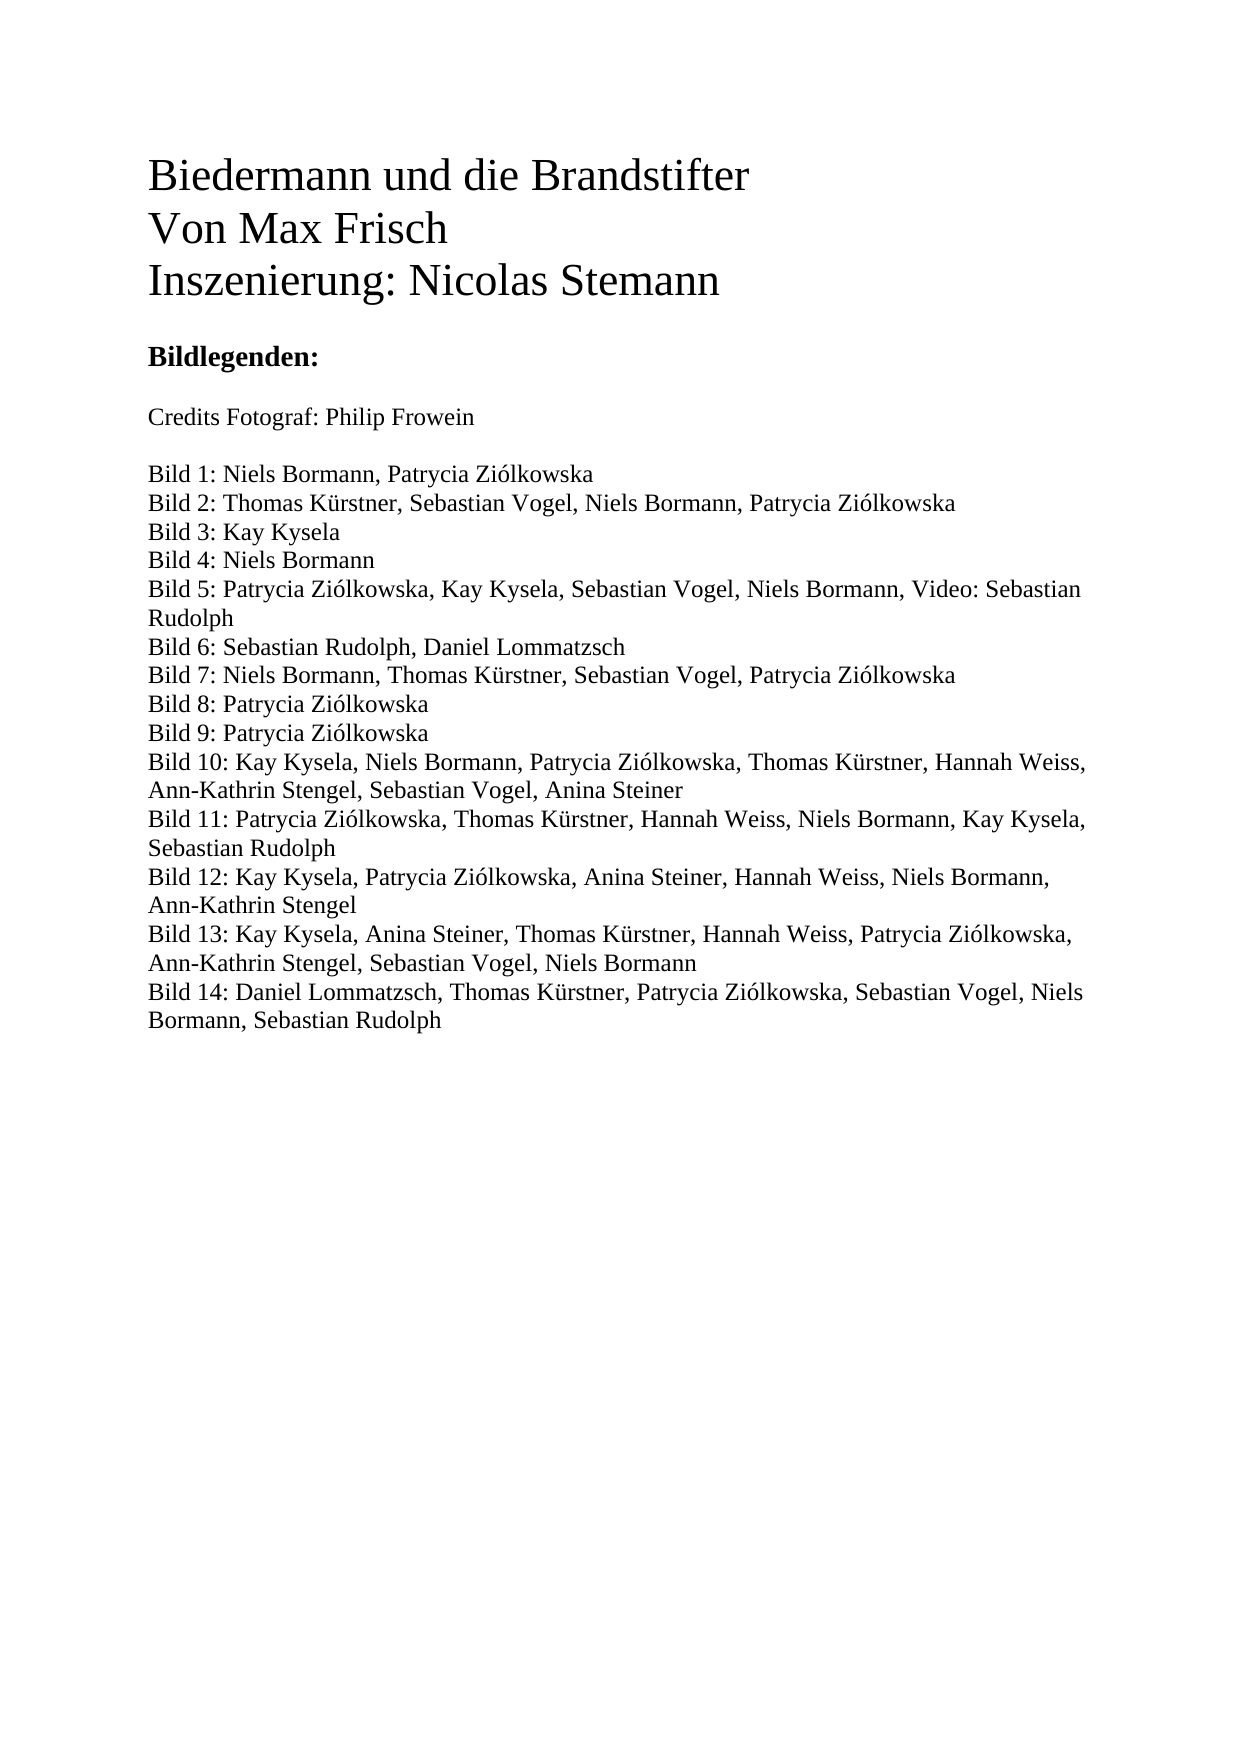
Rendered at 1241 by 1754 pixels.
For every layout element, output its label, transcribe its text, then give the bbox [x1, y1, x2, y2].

text Bild 8: Patrycia Ziólkowska [148, 689, 1093, 718]
text Von Max Frisch [148, 200, 1093, 253]
text Credits Fotograf: Philip Frowein [148, 402, 1093, 430]
text Bild 1: Niels Bormann, Patrycia Ziólkowska [148, 459, 1093, 488]
text Bild 6: Sebastian Rudolph, Daniel Lommatzsch [148, 632, 1093, 660]
text Inszenierung: Nicolas Stemann [148, 253, 1093, 306]
text Bildlegenden: [148, 339, 1093, 373]
text Bild 3: Kay Kysela [148, 517, 1093, 545]
text Bild 5: Patrycia Ziólkowska, Kay Kysela, Sebastian Vogel, Niels Bormann, Video: Sebastian Rudolph [148, 574, 1093, 632]
text Bild 13: Kay Kysela, Anina Steiner, Thomas Kürstner, Hannah Weiss, Patrycia Ziólkowska, Ann-Kathrin Stengel, Sebastian Vogel, Niels Bormann [148, 919, 1093, 977]
text Bild 11: Patrycia Ziólkowska, Thomas Kürstner, Hannah Weiss, Niels Bormann, Kay Kysela, Sebastian Rudolph [148, 804, 1093, 862]
text Bild 10: Kay Kysela, Niels Bormann, Patrycia Ziólkowska, Thomas Kürstner, Hannah Weiss, Ann-Kathrin Stengel, Sebastian Vogel, Anina Steiner [148, 747, 1093, 804]
text Bild 9: Patrycia Ziólkowska [148, 718, 1093, 747]
text Bild 7: Niels Bormann, Thomas Kürstner, Sebastian Vogel, Patrycia Ziólkowska [148, 660, 1093, 689]
text Biedermann und die Brandstifter [148, 148, 1093, 200]
text Bild 14: Daniel Lommatzsch, Thomas Kürstner, Patrycia Ziólkowska, Sebastian Vogel, Niels Bormann, Sebastian Rudolph [148, 977, 1093, 1034]
text Bild 4: Niels Bormann [148, 545, 1093, 574]
text Bild 12: Kay Kysela, Patrycia Ziólkowska, Anina Steiner, Hannah Weiss, Niels Bormann, Ann-Kathrin Stengel [148, 862, 1093, 919]
text Bild 2: Thomas Kürstner, Sebastian Vogel, Niels Bormann, Patrycia Ziólkowska [148, 488, 1093, 517]
